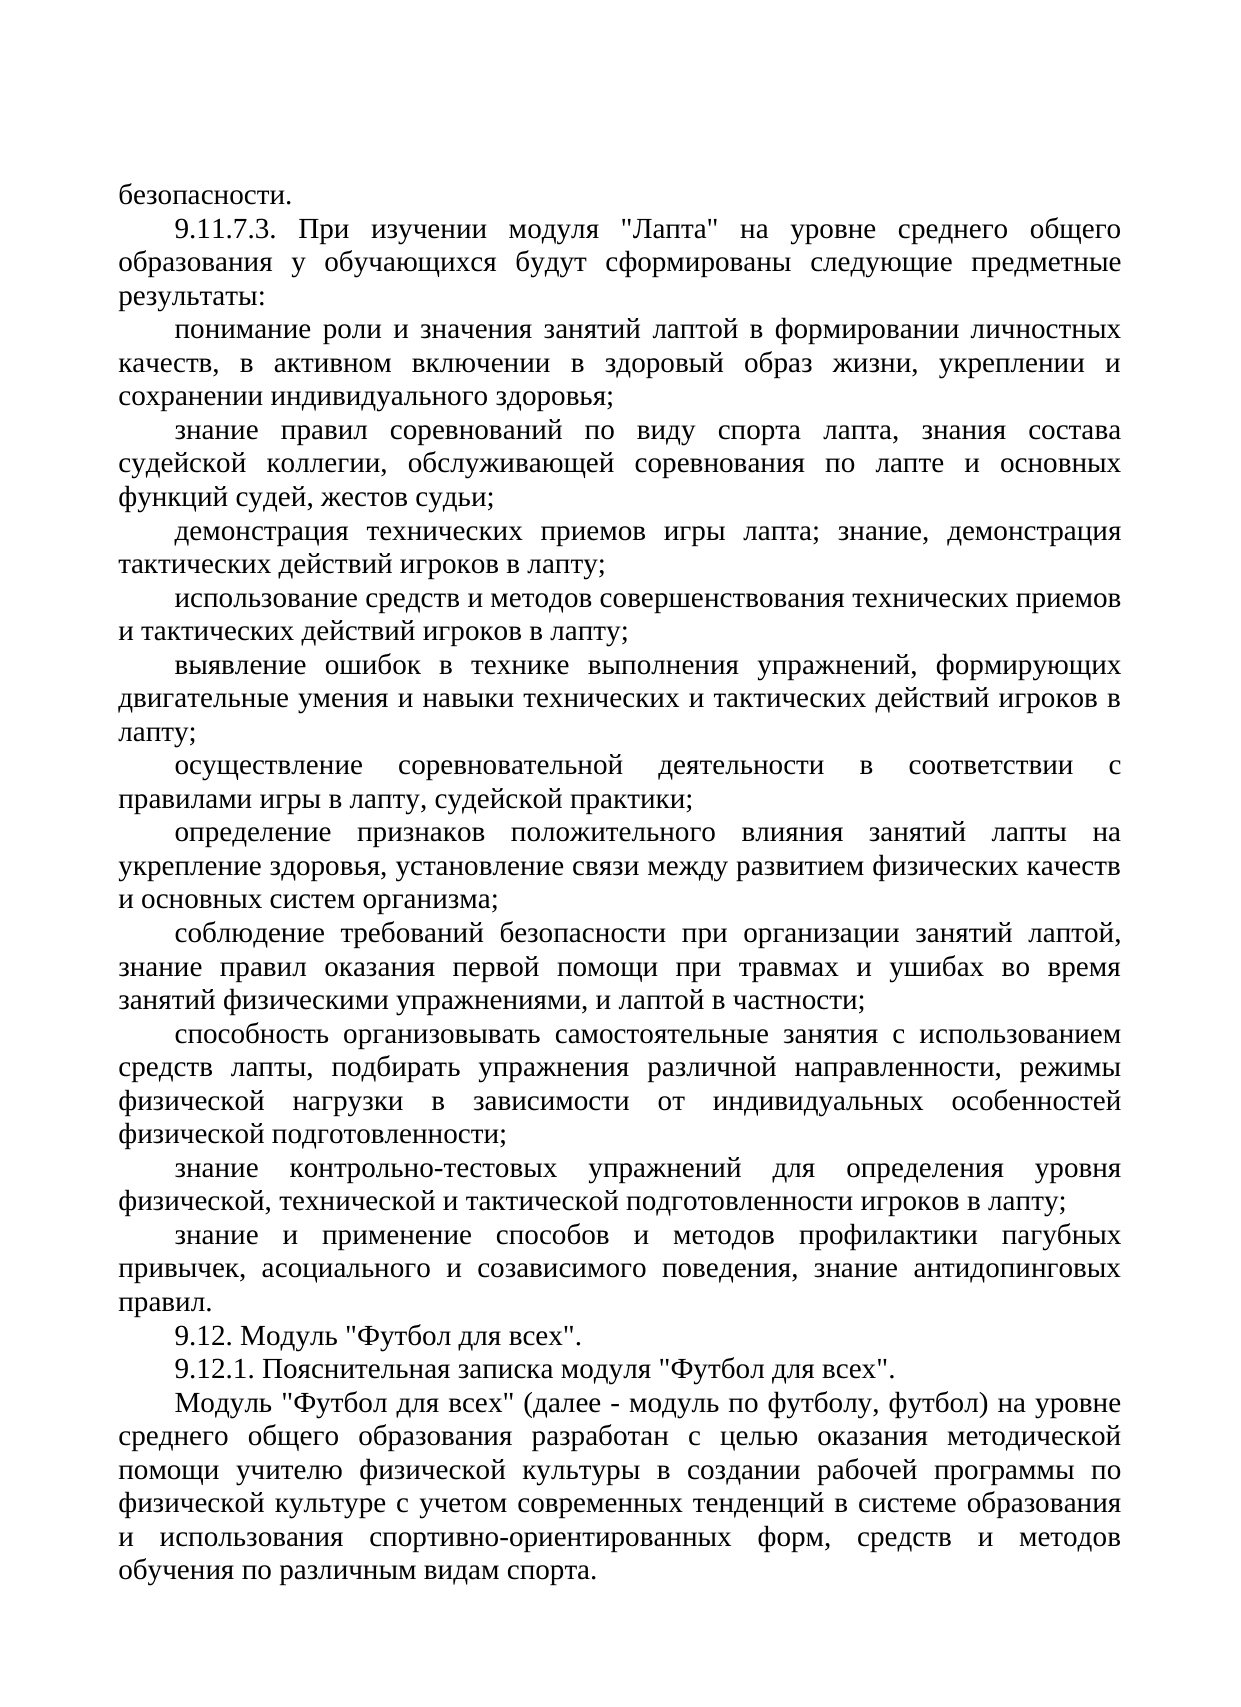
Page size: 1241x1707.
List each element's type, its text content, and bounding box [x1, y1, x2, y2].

text способность организовывать самостоятельные занятия с использованием средств лапты, подбирать упражнения различной направленности, режимы физической нагрузки в зависимости от индивидуальных особенностей физической подготовленности; [118, 1016, 1122, 1150]
text определение признаков положительного влияния занятий лапты на укрепление здоровья, установление связи между развитием физических качеств и основных систем организма; [118, 814, 1122, 915]
text выявление ошибок в технике выполнения упражнений, формирующих двигательные умения и навыки технических и тактических действий игроков в лапту; [118, 647, 1122, 747]
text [118, 177, 1122, 211]
text осуществление соревновательной деятельности в соответствии с правилами игры в лапту, судейской практики; [118, 747, 1122, 814]
text 9.11.7.3. При изучении модуля "Лапта" на уровне среднего общего образования у обучающихся будут сформированы следующие предметные результаты: [118, 211, 1122, 311]
text 9.12.1. Пояснительная записка модуля "Футбол для всех". [118, 1351, 1122, 1385]
text соблюдение требований безопасности при организации занятий лаптой, знание правил оказания первой помощи при травмах и ушибах во время занятий физическими упражнениями, и лаптой в частности; [118, 915, 1122, 1016]
text знание правил соревнований по виду спорта лапта, знания состава судейской коллегии, обслуживающей соревнования по лапте и основных функций судей, жестов судьи; [118, 412, 1122, 513]
text демонстрация технических приемов игры лапта; знание, демонстрация тактических действий игроков в лапту; [118, 513, 1122, 580]
text Модуль "Футбол для всех" (далее - модуль по футболу, футбол) на уровне среднего общего образования разработан с целью оказания методической помощи учителю физической культуры в создании рабочей программы по физической культуре с учетом современных тенденций в системе образования и использования спортивно-ориентированных форм, средств и методов обучения по различным видам спорта. [118, 1385, 1122, 1586]
text использование средств и методов совершенствования технических приемов и тактических действий игроков в лапту; [118, 580, 1122, 647]
text знание и применение способов и методов профилактики пагубных привычек, асоциального и созависимого поведения, знание антидопинговых правил. [118, 1217, 1122, 1318]
text 9.12. Модуль "Футбол для всех". [118, 1318, 1122, 1351]
text знание контрольно-тестовых упражнений для определения уровня физической, технической и тактической подготовленности игроков в лапту; [118, 1150, 1122, 1217]
text понимание роли и значения занятий лаптой в формировании личностных качеств, в активном включении в здоровый образ жизни, укреплении и сохранении индивидуального здоровья; [118, 311, 1122, 412]
